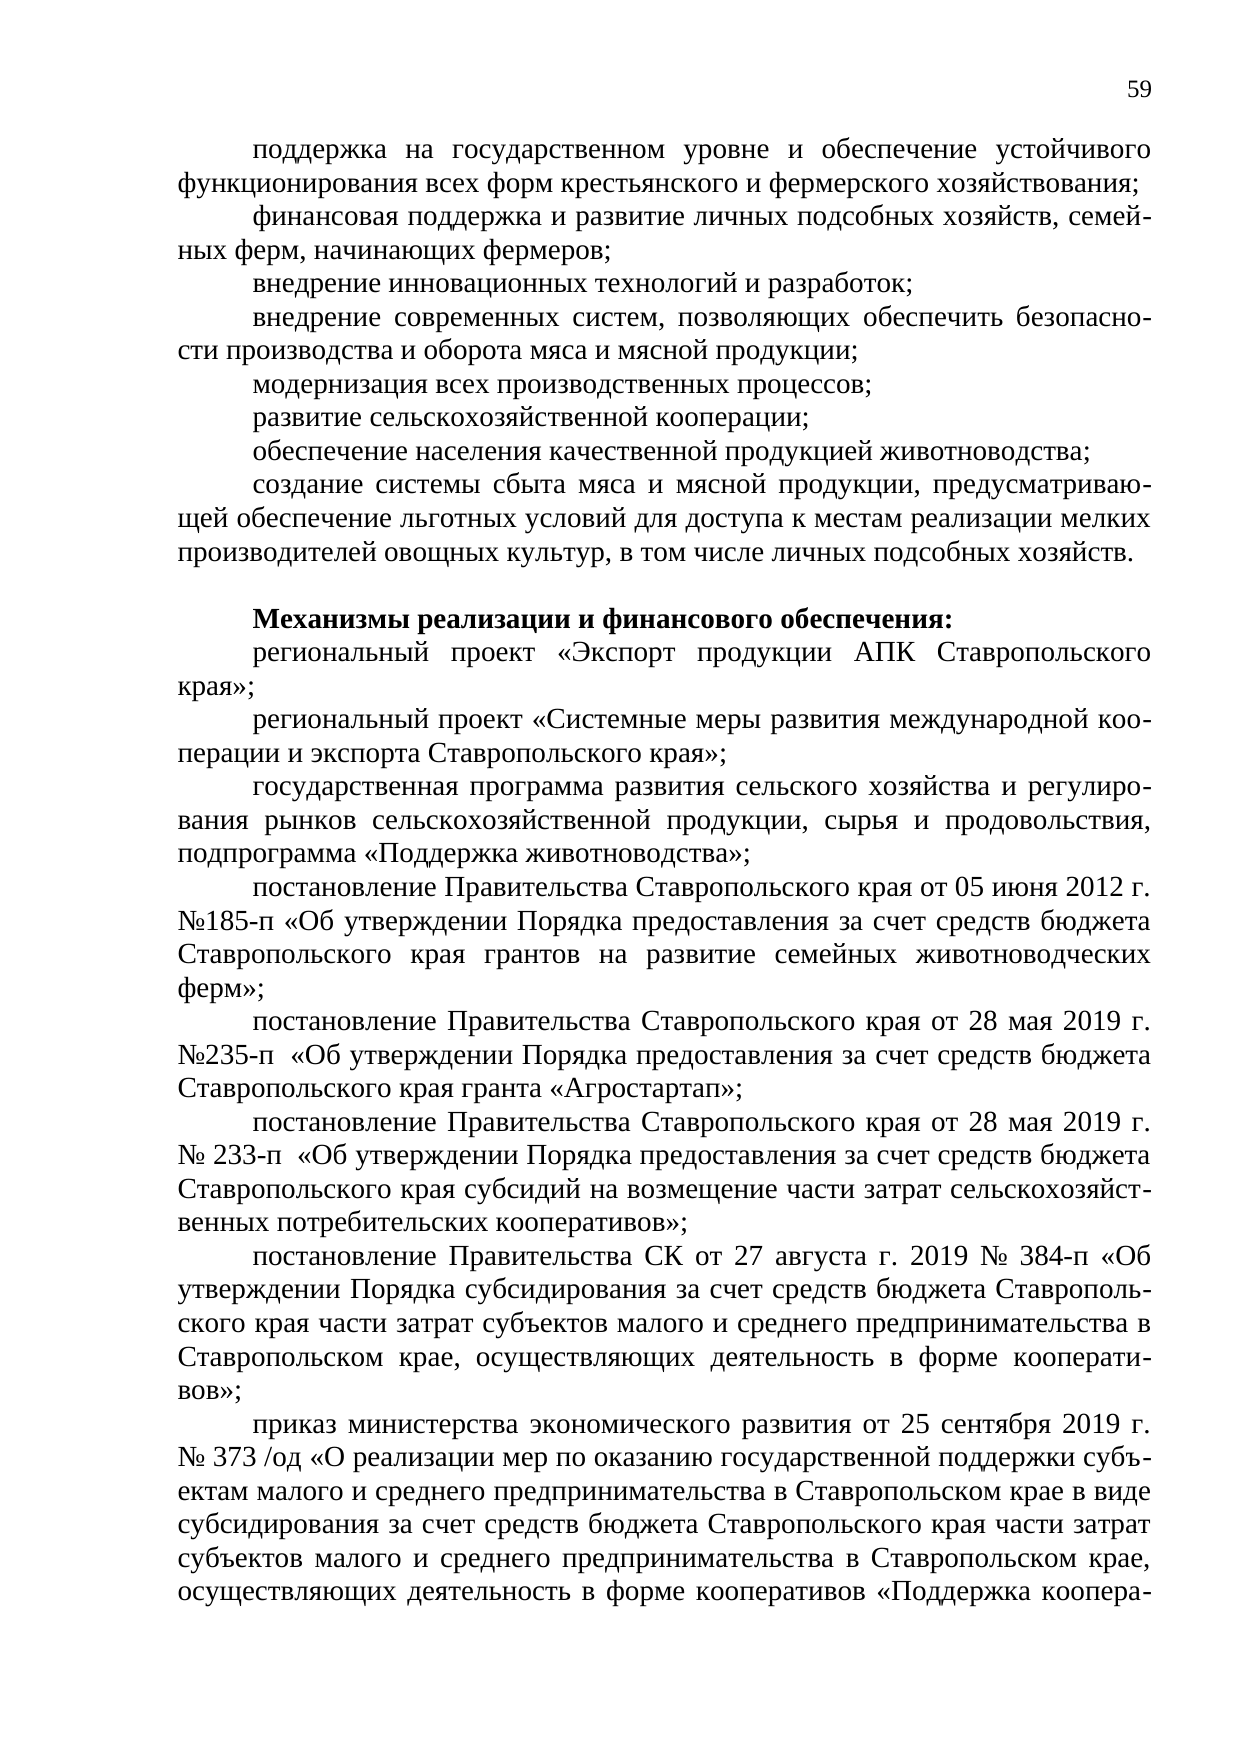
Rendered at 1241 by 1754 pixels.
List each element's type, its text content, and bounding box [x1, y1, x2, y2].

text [177, 1406, 1152, 1607]
text обеспечение населения качественной продукцией животноводства; [177, 433, 1152, 467]
text постановление Правительства Ставропольского края от 28 мая 2019 г. № 233-п «Об утверждении Порядка предоставления за счет средств бюджета Ставропольского края субсидий на возмещение части затрат сельскохозяйственных потребительских кооперативов»; [177, 1104, 1152, 1238]
text постановление Правительства СК от 27 августа г. 2019 № 384-п «Об утверждении Порядка субсидирования за счет средств бюджета Ставропольского края части затрат субъектов малого и среднего предпринимательства в Ставропольском крае, осуществляющих деятельность в форме кооперативов»; [177, 1238, 1152, 1406]
text модернизация всех производственных процессов; [177, 366, 1152, 399]
text постановление Правительства Ставропольского края от 28 мая 2019 г. №235-п «Об утверждении Порядка предоставления за счет средств бюджета Ставропольского края гранта «Агростартап»; [177, 1003, 1152, 1104]
text внедрение современных систем, позволяющих обеспечить безопасности производства и оборота мяса и мясной продукции; [177, 299, 1152, 366]
text поддержка на государственном уровне и обеспечение устойчивого функционирования всех форм крестьянского и фермерского хозяйствования; [177, 131, 1152, 198]
text региональный проект «Системные меры развития международной кооперации и экспорта Ставропольского края»; [177, 701, 1152, 768]
text Механизмы реализации и финансового обеспечения: [177, 601, 1152, 634]
text создание системы сбыта мяса и мясной продукции, предусматривающей обеспечение льготных условий для доступа к местам реализации мелких производителей овощных культур, в том числе личных подсобных хозяйств. [177, 467, 1152, 567]
text развитие сельскохозяйственной кооперации; [177, 399, 1152, 433]
text финансовая поддержка и развитие личных подсобных хозяйств, семейных ферм, начинающих фермеров; [177, 198, 1152, 265]
text региональный проект «Экспорт продукции АПК Ставропольского края»; [177, 634, 1152, 701]
text внедрение инновационных технологий и разработок; [177, 265, 1152, 299]
text постановление Правительства Ставропольского края от 05 июня 2012 г. №185-п «Об утверждении Порядка предоставления за счет средств бюджета Ставропольского края грантов на развитие семейных животноводческих ферм»; [177, 869, 1152, 1003]
text государственная программа развития сельского хозяйства и регулирования рынков сельскохозяйственной продукции, сырья и продовольствия, подпрограмма «Поддержка животноводства»; [177, 768, 1152, 869]
